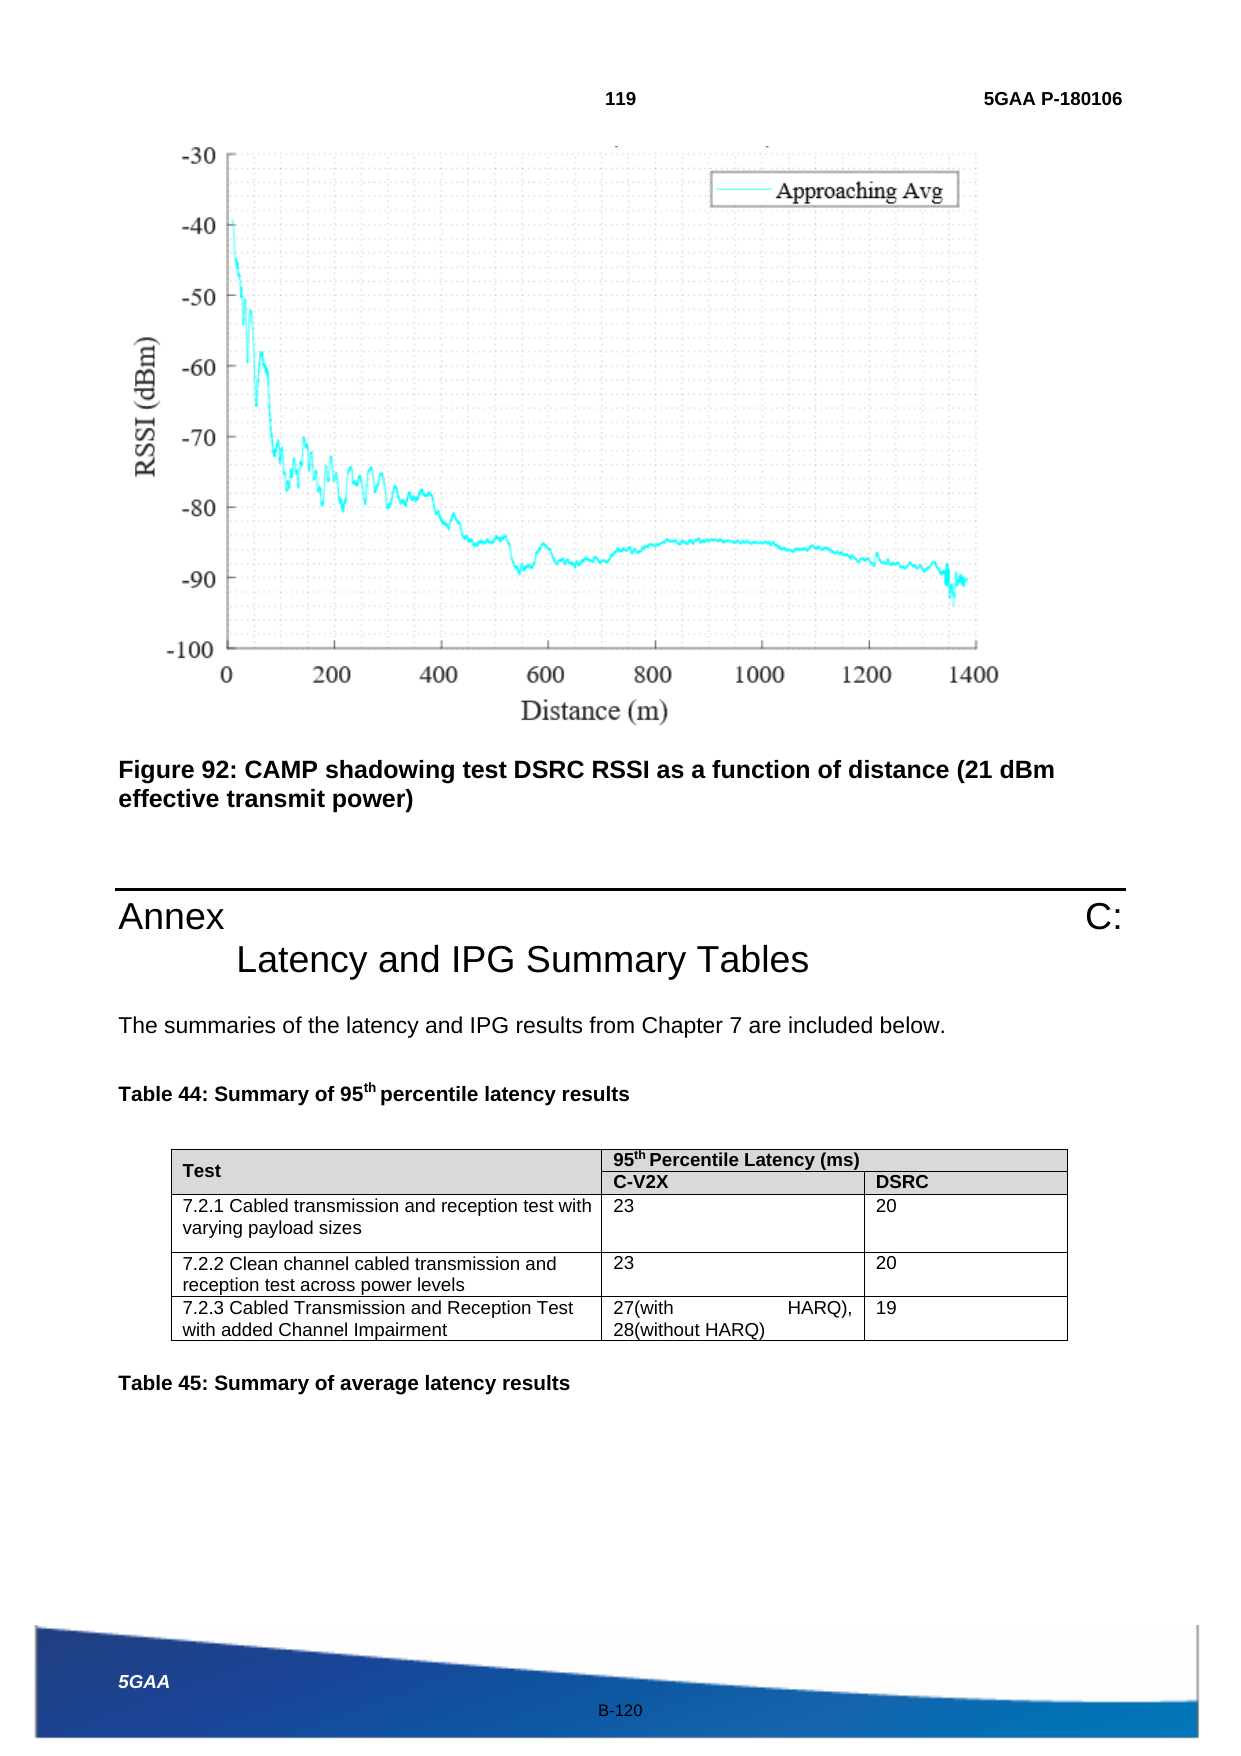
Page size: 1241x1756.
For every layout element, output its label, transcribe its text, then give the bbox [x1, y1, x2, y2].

text Annex C: [118, 887, 1240, 937]
text Table 45: Summary of average latency results [118, 1371, 1240, 1394]
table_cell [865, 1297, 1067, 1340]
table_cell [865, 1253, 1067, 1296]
text Latency and IPG Summary Tables [0, 937, 1045, 980]
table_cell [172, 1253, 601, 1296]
picture [123, 146, 1008, 727]
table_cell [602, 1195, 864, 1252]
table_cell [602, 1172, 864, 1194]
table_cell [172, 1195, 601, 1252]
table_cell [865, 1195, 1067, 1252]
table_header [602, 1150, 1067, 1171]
subtitle Figure 92: CAMP shadowing test DSRC RSSI as a function of distance (21 dBm effective transmit power) [118, 756, 1122, 813]
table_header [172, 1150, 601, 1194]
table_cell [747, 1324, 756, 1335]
subtitle The summaries of the latency and IPG results from Chapter 7 are included below. [118, 1012, 1240, 1038]
picture [0, 1625, 1241, 1755]
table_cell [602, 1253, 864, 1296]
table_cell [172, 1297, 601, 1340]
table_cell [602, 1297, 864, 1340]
subtitle Table 44: Summary of 95th percentile latency results [118, 1080, 1240, 1105]
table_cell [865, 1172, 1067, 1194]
